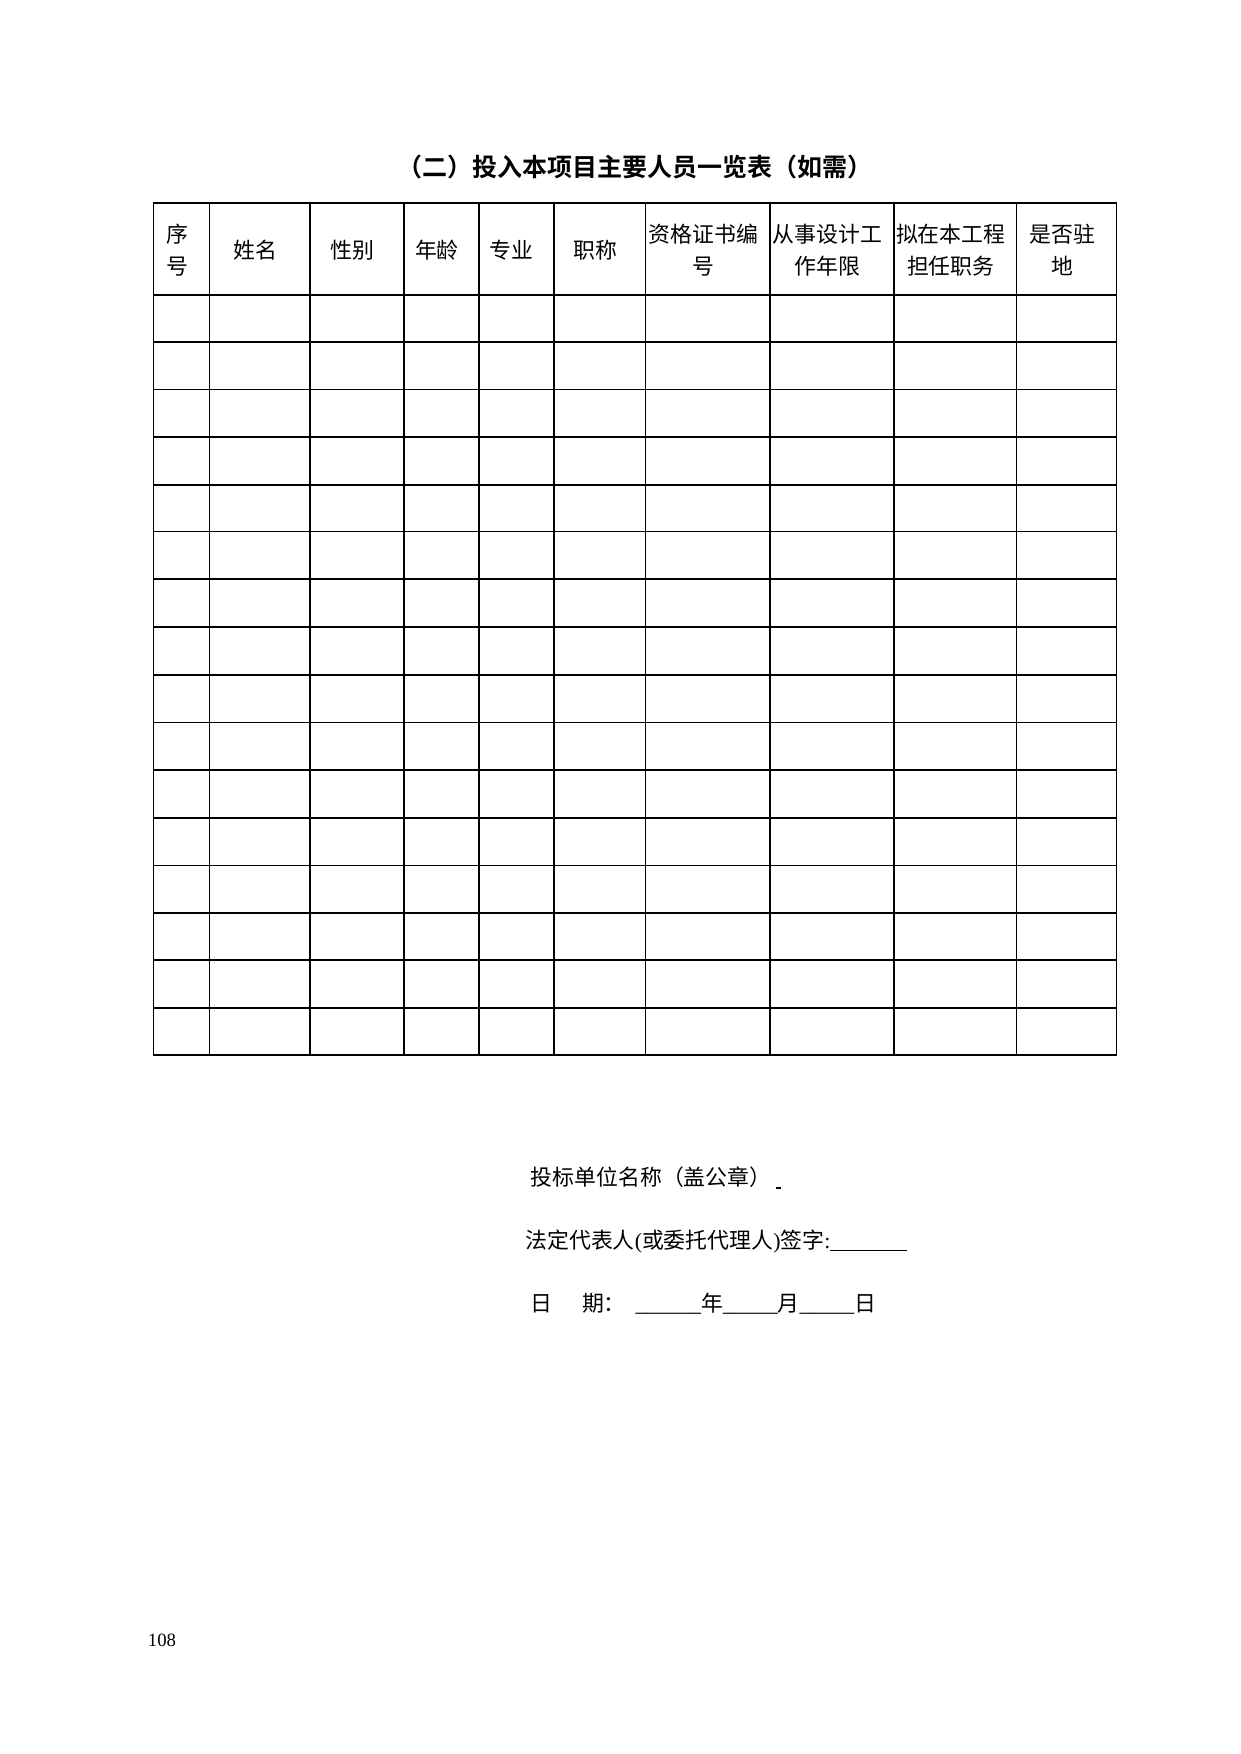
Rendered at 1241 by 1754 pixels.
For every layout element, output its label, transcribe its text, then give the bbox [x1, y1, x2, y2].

table_cell [771, 961, 893, 1007]
table_cell [480, 1009, 553, 1054]
table_cell [646, 819, 769, 864]
table_cell [771, 723, 893, 769]
table_cell [555, 628, 645, 674]
table_cell [771, 296, 893, 341]
table_cell [480, 819, 553, 864]
table_cell [154, 390, 209, 436]
table_cell [210, 1009, 309, 1054]
table_cell [646, 771, 769, 817]
table_cell [154, 961, 209, 1007]
table_cell [555, 819, 645, 864]
table_cell [895, 296, 1016, 341]
table_header 是否驻地 [1017, 204, 1116, 294]
text （二）投入本项目主要人员一览表（如需） [148, 148, 1122, 184]
table_cell [555, 866, 645, 912]
table_cell [555, 486, 645, 531]
table_cell [210, 486, 309, 531]
table_cell [771, 819, 893, 864]
table_cell [311, 961, 403, 1007]
table_cell [1017, 438, 1116, 484]
table_cell [895, 532, 1016, 578]
table_cell [1017, 628, 1116, 674]
table_cell [480, 438, 553, 484]
table_cell [480, 343, 553, 389]
table_cell [405, 723, 478, 769]
table_cell [210, 914, 309, 959]
table_cell [646, 723, 769, 769]
table_cell [555, 390, 645, 436]
table_cell [154, 819, 209, 864]
table_cell [210, 819, 309, 864]
table_cell [555, 438, 645, 484]
table_cell [895, 723, 1016, 769]
table_cell [895, 771, 1016, 817]
table_cell [154, 866, 209, 912]
table_cell [405, 866, 478, 912]
table_cell [646, 343, 769, 389]
table_cell [646, 438, 769, 484]
table_cell [1017, 296, 1116, 341]
table_cell [555, 580, 645, 626]
table_cell [771, 628, 893, 674]
table_cell [555, 961, 645, 1007]
table_cell [771, 390, 893, 436]
table_cell [311, 628, 403, 674]
table_cell [210, 296, 309, 341]
table_cell [555, 532, 645, 578]
table_cell [1017, 771, 1116, 817]
table_cell [646, 296, 769, 341]
table_header 专业 [480, 204, 553, 294]
table_cell [405, 771, 478, 817]
table_cell [480, 580, 553, 626]
table_cell [480, 486, 553, 531]
text 投标单位名称（盖公章） [148, 1160, 1122, 1191]
text 日 期： ______年_____月_____日 [181, 1286, 1122, 1318]
table_cell [405, 819, 478, 864]
table_cell [646, 580, 769, 626]
table_header 年龄 [405, 204, 478, 294]
table_cell [555, 296, 645, 341]
table_cell [210, 866, 309, 912]
table_cell [1017, 580, 1116, 626]
table_cell [405, 914, 478, 959]
table_cell [405, 343, 478, 389]
table_cell [895, 580, 1016, 626]
table_cell [895, 486, 1016, 531]
table_cell [771, 580, 893, 626]
table_header 序号 [154, 204, 209, 294]
table_cell [154, 486, 209, 531]
table_cell [154, 532, 209, 578]
table_cell [895, 819, 1016, 864]
table_cell [1017, 723, 1116, 769]
table_cell [1017, 532, 1116, 578]
table_cell [210, 390, 309, 436]
table_cell [154, 438, 209, 484]
table_cell [154, 771, 209, 817]
table_cell [311, 914, 403, 959]
table_cell [405, 390, 478, 436]
table_cell [154, 296, 209, 341]
table_cell [405, 961, 478, 1007]
table_cell [210, 628, 309, 674]
table_cell [1017, 961, 1116, 1007]
table_cell [311, 296, 403, 341]
table_cell [154, 628, 209, 674]
table_cell [1017, 819, 1116, 864]
table_cell [210, 676, 309, 721]
table_cell [311, 343, 403, 389]
table_cell [311, 723, 403, 769]
table_cell [1017, 676, 1116, 721]
table_cell [646, 1009, 769, 1054]
table_cell [480, 390, 553, 436]
table_cell [154, 676, 209, 721]
table_cell [771, 914, 893, 959]
table_cell [405, 1009, 478, 1054]
table_cell [480, 723, 553, 769]
table_cell [895, 343, 1016, 389]
table_cell [771, 343, 893, 389]
table_cell [1017, 866, 1116, 912]
table_cell [1017, 486, 1116, 531]
table_cell [555, 343, 645, 389]
table_cell [154, 914, 209, 959]
table_cell [405, 438, 478, 484]
table_header 姓名 [210, 204, 309, 294]
table_cell [405, 628, 478, 674]
table_cell [311, 390, 403, 436]
table_cell [1017, 1009, 1116, 1054]
table_cell [405, 580, 478, 626]
table_cell [555, 723, 645, 769]
table_cell [555, 914, 645, 959]
table_cell [210, 723, 309, 769]
table_header 职称 [555, 204, 645, 294]
table_cell [311, 580, 403, 626]
table_cell [895, 628, 1016, 674]
table_cell [311, 532, 403, 578]
table_cell [480, 296, 553, 341]
table_cell [210, 532, 309, 578]
table_cell [210, 771, 309, 817]
table_cell [480, 914, 553, 959]
table_cell [895, 914, 1016, 959]
table_cell [555, 771, 645, 817]
table_cell [405, 296, 478, 341]
table_cell [311, 866, 403, 912]
table_cell [480, 628, 553, 674]
table_cell [480, 961, 553, 1007]
table_header 资格证书编号 [646, 204, 769, 294]
table_cell [895, 866, 1016, 912]
table_cell [480, 676, 553, 721]
table_header 性别 [311, 204, 403, 294]
table_cell [405, 532, 478, 578]
table_cell [311, 438, 403, 484]
table_cell [646, 866, 769, 912]
table_cell [555, 676, 645, 721]
table_cell [210, 438, 309, 484]
table_cell [646, 961, 769, 1007]
table_cell [154, 580, 209, 626]
table_cell [210, 580, 309, 626]
table_header 从事设计工作年限 [771, 204, 893, 294]
table_header 拟在本工程担任职务 [895, 204, 1016, 294]
table_cell [555, 1009, 645, 1054]
table_cell [646, 914, 769, 959]
table_cell [895, 390, 1016, 436]
table_cell [895, 961, 1016, 1007]
table_cell [311, 1009, 403, 1054]
table_cell [646, 532, 769, 578]
table_cell [154, 1009, 209, 1054]
table_cell [405, 486, 478, 531]
table_cell [480, 532, 553, 578]
table_cell [646, 486, 769, 531]
table_cell [895, 1009, 1016, 1054]
table_cell [311, 676, 403, 721]
table_cell [771, 486, 893, 531]
table_cell [480, 866, 553, 912]
table_cell [646, 390, 769, 436]
table_cell [1017, 343, 1116, 389]
table_cell [771, 438, 893, 484]
table_cell [1017, 390, 1116, 436]
text 法定代表人(或委托代理人)签字: [148, 1223, 1122, 1255]
table_cell [311, 486, 403, 531]
table_cell [1017, 914, 1116, 959]
table_cell [311, 819, 403, 864]
table_cell [895, 438, 1016, 484]
table_cell [154, 343, 209, 389]
table_cell [405, 676, 478, 721]
table_cell [771, 1009, 893, 1054]
table_cell [771, 532, 893, 578]
table_cell [154, 723, 209, 769]
table_cell [771, 771, 893, 817]
table_cell [895, 676, 1016, 721]
table_cell [210, 343, 309, 389]
table_cell [480, 771, 553, 817]
table_cell [771, 676, 893, 721]
table_cell [646, 676, 769, 721]
table_cell [210, 961, 309, 1007]
table_cell [646, 628, 769, 674]
table_cell [311, 771, 403, 817]
table_cell [771, 866, 893, 912]
